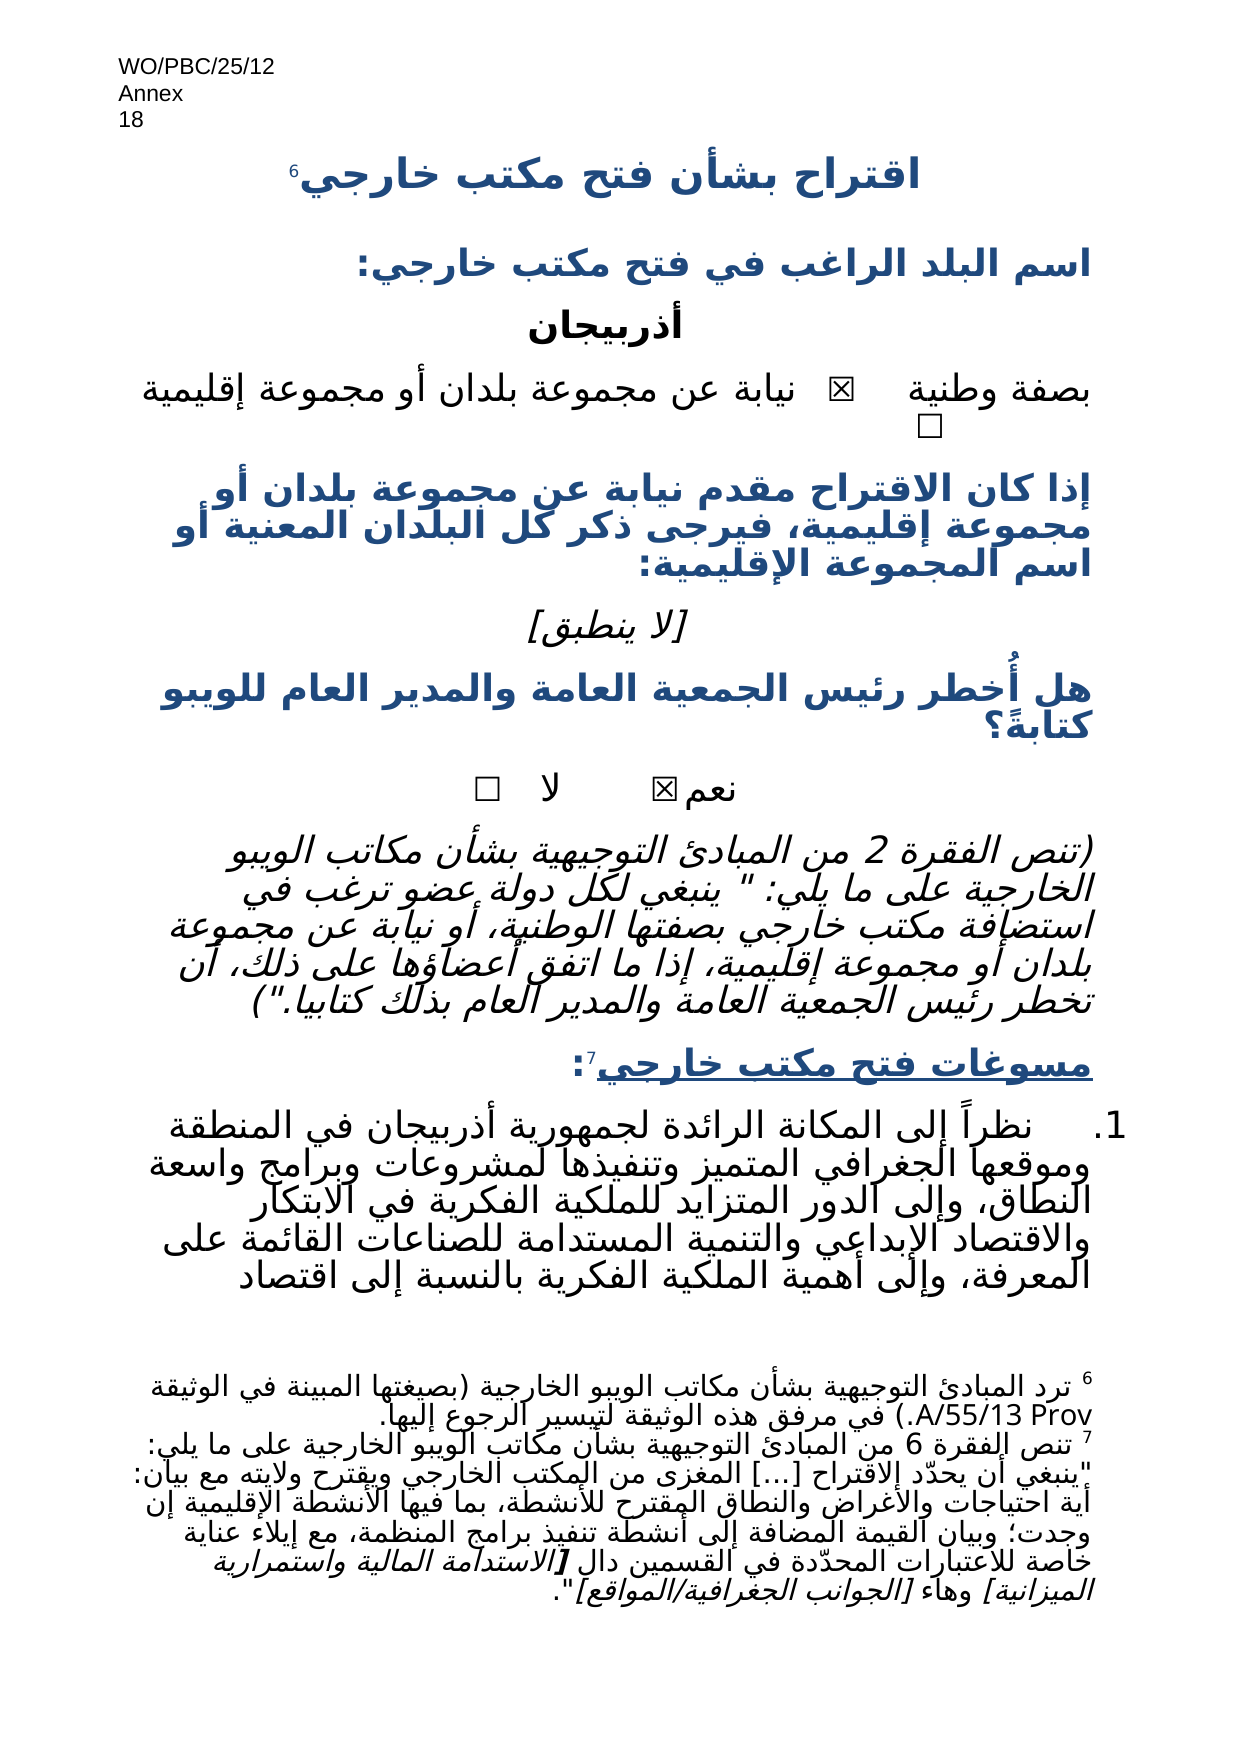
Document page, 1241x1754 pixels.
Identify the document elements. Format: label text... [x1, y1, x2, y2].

text مسوغات فتح مكتب خارجي: [118, 1046, 1092, 1083]
text نعم لا [118, 771, 1092, 808]
text اقتراح بشأن فتح مكتب خارجي [118, 158, 1092, 196]
subtitle أذربيجان [118, 308, 1092, 346]
text إذا كان الاقتراح مقدم نيابة عن مجموعة بلدان أو مجموعة إقليمية، فيرجى ذكر كل البلدان المعنية أو اسم المجموعة الإقليمية: [118, 471, 1092, 583]
text [لا ينطبق] [118, 608, 1092, 646]
text هل أُخطر رئيس الجمعية العامة والمدير العام للويبو كتابةً؟ [118, 671, 1092, 746]
text بصفة وطنية نيابة عن مجموعة بلدان أو مجموعة إقليمية [118, 371, 1092, 446]
text اسم البلد الراغب في فتح مكتب خارجي: [118, 246, 1092, 283]
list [118, 1108, 1092, 1296]
text (تنص الفقرة 2 من المبادئ التوجيهية بشأن مكاتب الويبو الخارجية على ما يلي: " ينبغي لكل دولة عضو ترغب في استضافة مكتب خارجي بصفتها الوطنية، أو نيابة عن مجموعة بلدان أو مجموعة إقليمية، إذا ما اتفق أعضاؤها على ذلك، أن تخطر رئيس الجمعية العامة والمدير العام بذلك كتابيا.") [118, 833, 1092, 1021]
